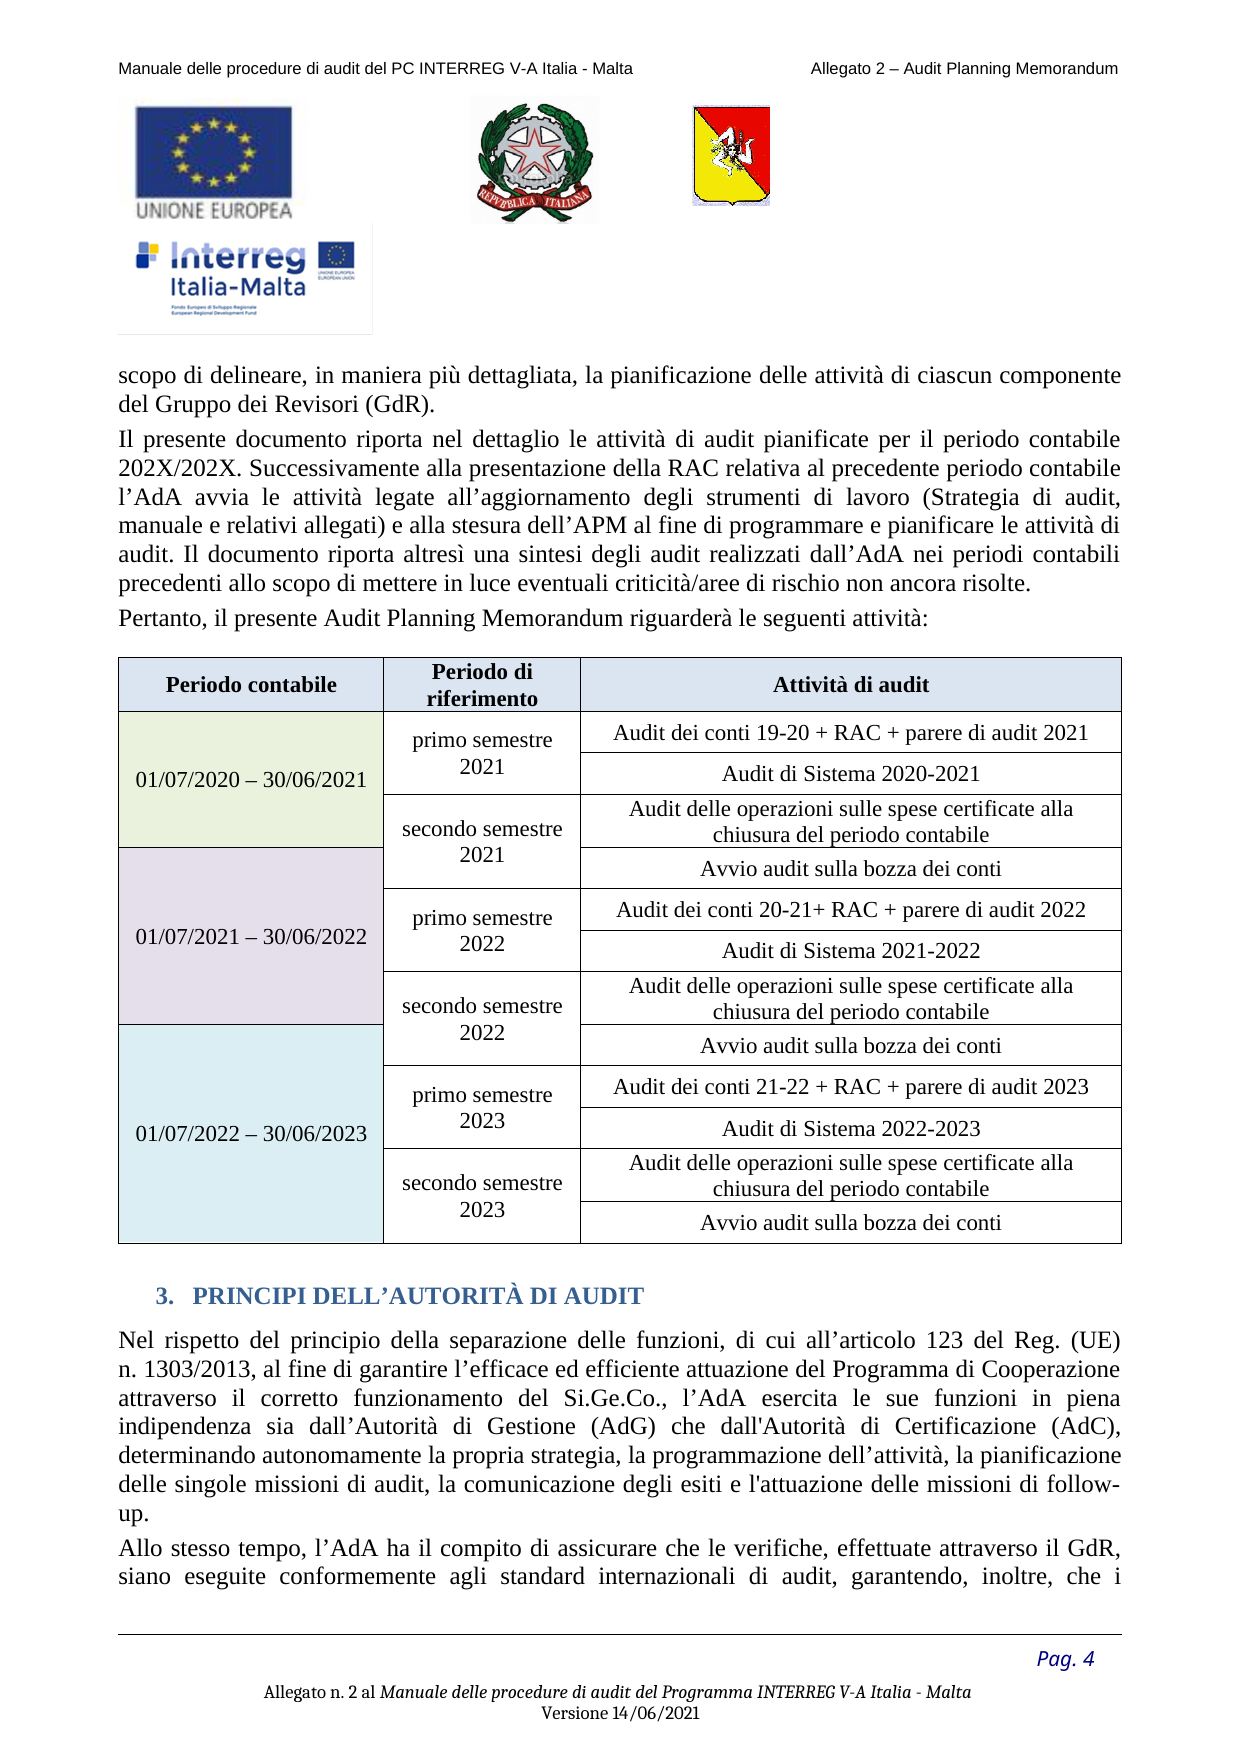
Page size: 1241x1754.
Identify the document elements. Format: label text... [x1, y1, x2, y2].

table_cell Avvio audit sulla bozza dei conti [581, 1202, 1121, 1242]
table_header Periodo di riferimento [384, 658, 580, 711]
table_cell 01/07/2022 – 30/06/2023 [119, 1025, 383, 1242]
text Il presente documento riporta nel dettaglio le attività di audit pianificate per il periodo contabile 202X/202X. Successivamente alla presentazione della RAC relativa al precedente periodo contabile l’AdA avvia le attività legate all’aggiornamento degli strumenti di lavoro (Strategia di audit, manuale e relativi allegati) e alla stesura dell’APM al fine di programmare e pianificare le attività di audit. Il documento riporta altresì una sintesi degli audit realizzati dall’AdA nei periodi contabili precedenti allo scopo di mettere in luce eventuali criticità/aree di rischio non ancora risolte. [118, 424, 1122, 597]
picture [118, 98, 373, 336]
table_cell secondo semestre 2021 [384, 795, 580, 888]
table_cell Audit dei conti 20-21+ RAC + parere di audit 2022 [581, 889, 1121, 929]
table_cell Audit di Sistema 2021-2022 [581, 931, 1121, 971]
table_cell 01/07/2020 – 30/06/2021 [119, 712, 383, 847]
picture [469, 95, 600, 224]
table_cell 01/07/2021 – 30/06/2022 [119, 848, 383, 1024]
subtitle PRINCIPI DELL’AUTORITÀ DI AUDIT [155, 1281, 1122, 1310]
table_header Attività di audit [581, 658, 1121, 711]
table_cell Avvio audit sulla bozza dei conti [581, 1025, 1121, 1065]
picture [692, 105, 770, 206]
table_cell Audit di Sistema 2020-2021 [581, 753, 1121, 794]
table_cell secondo semestre 2022 [384, 972, 580, 1065]
table_cell Avvio audit sulla bozza dei conti [581, 848, 1121, 888]
table_cell Audit delle operazioni sulle spese certificate alla chiusura del periodo contabile [581, 795, 1121, 847]
table_cell Audit di Sistema 2022-2023 [581, 1108, 1121, 1148]
text Nel rispetto del principio della separazione delle funzioni, di cui all’articolo 123 del Reg. (UE) n. 1303/2013, al fine di garantire l’efficace ed efficiente attuazione del Programma di Cooperazione attraverso il corretto funzionamento del Si.Ge.Co., l’AdA esercita le sue funzioni in piena indipendenza sia dall’Autorità di Gestione (AdG) che dall'Autorità di Certificazione (AdC), determinando autonomamente la propria strategia, la programmazione dell’attività, la pianificazione delle singole missioni di audit, la comunicazione degli esiti e l'attuazione delle missioni di follow-up. [118, 1325, 1122, 1526]
text Pertanto, il presente Audit Planning Memorandum riguarderà le seguenti attività: [118, 603, 1122, 632]
table_cell primo semestre 2022 [384, 889, 580, 971]
table_cell Audit dei conti 19-20 + RAC + parere di audit 2021 [581, 712, 1121, 752]
table_cell Audit delle operazioni sulle spese certificate alla chiusura del periodo contabile [581, 972, 1121, 1024]
table_header Periodo contabile [119, 658, 383, 711]
table_cell primo semestre 2021 [384, 712, 580, 794]
table_cell secondo semestre 2023 [384, 1149, 580, 1242]
table_cell Audit delle operazioni sulle spese certificate alla chiusura del periodo contabile [581, 1149, 1121, 1201]
table_cell Audit dei conti 21-22 + RAC + parere di audit 2023 [581, 1066, 1121, 1107]
table_cell primo semestre 2023 [384, 1066, 580, 1148]
